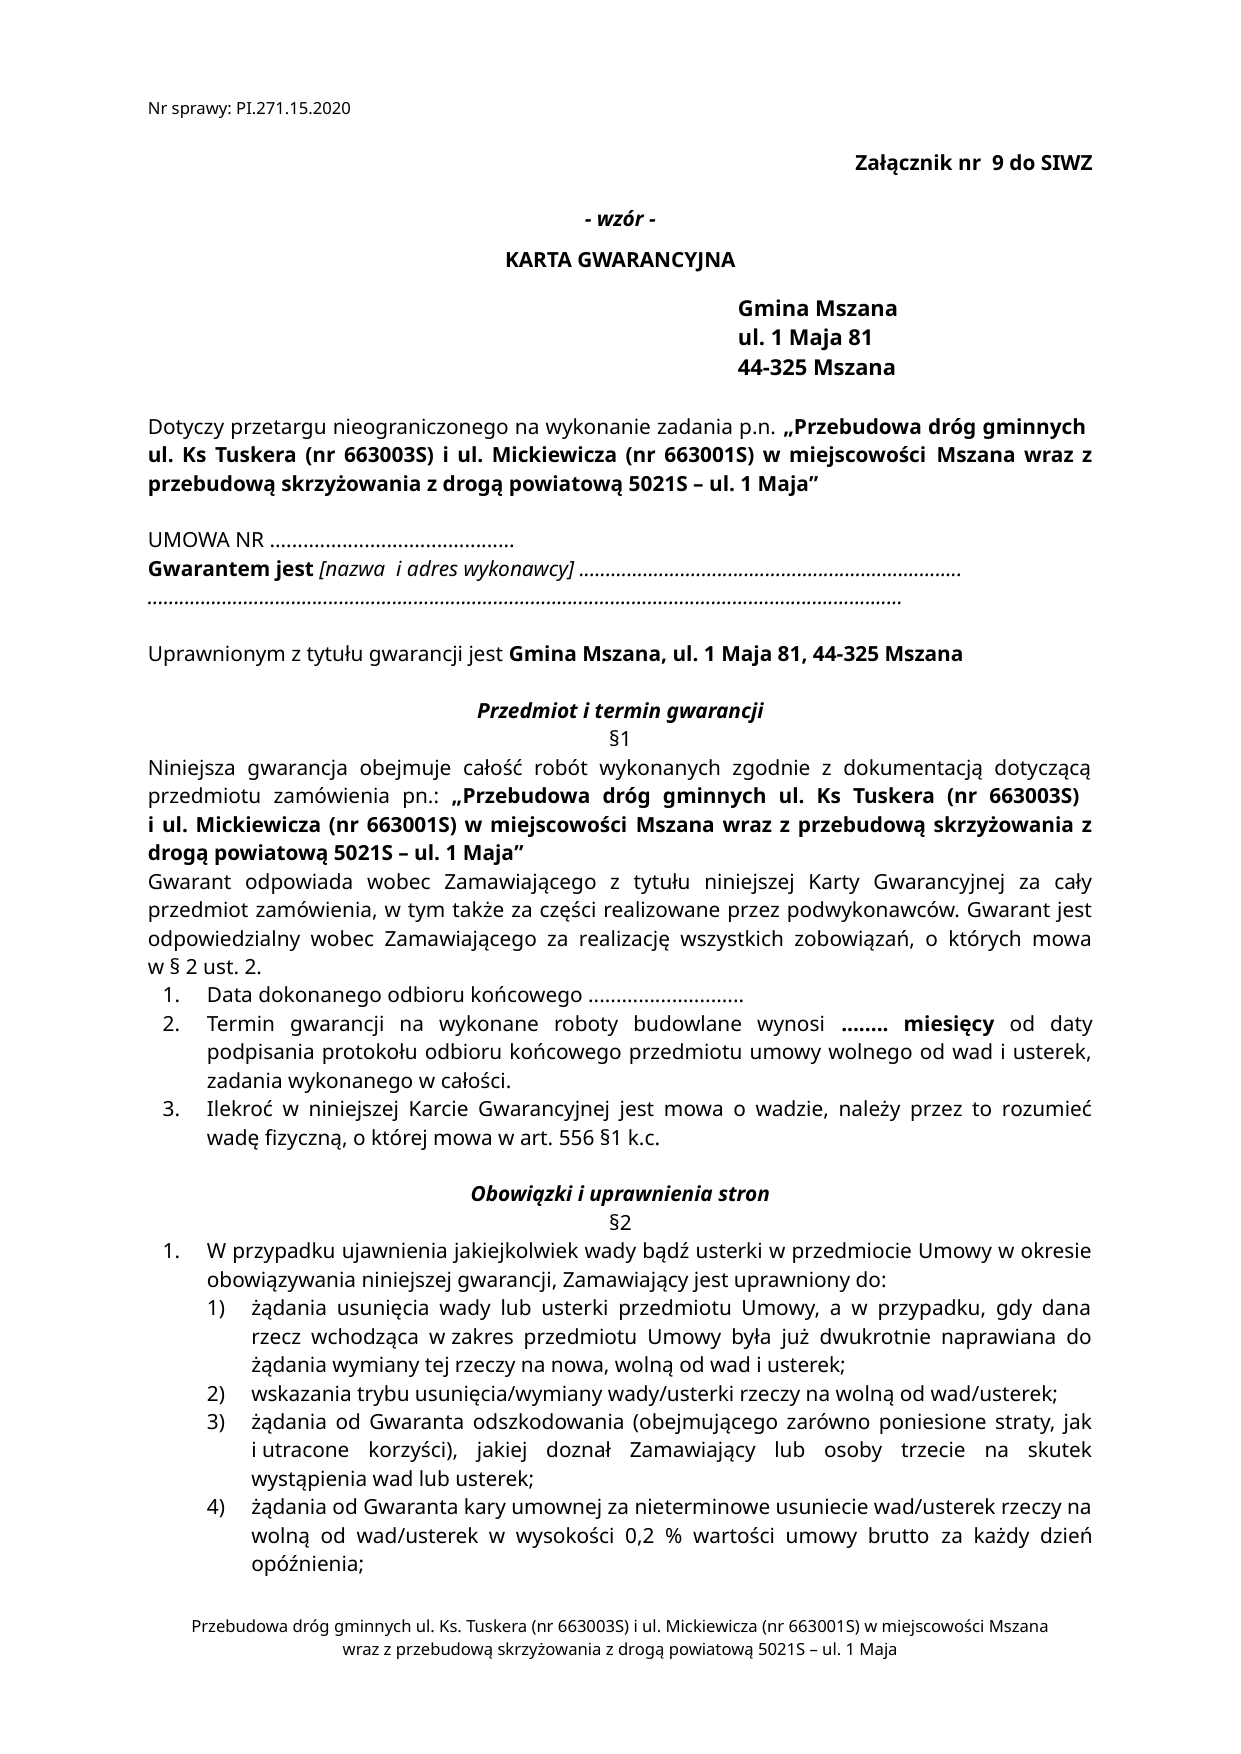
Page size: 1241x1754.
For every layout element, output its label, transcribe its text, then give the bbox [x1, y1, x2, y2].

list żądania od Gwaranta kary umownej za nieterminowe usuniecie wad/usterek rzeczy na wolną od wad/usterek w wysokości 0,2 % wartości umowy brutto za każdy dzień opóźnienia; [207, 1492, 1093, 1578]
text - wzór - [148, 204, 1093, 233]
text Gmina Mszana [738, 293, 1093, 322]
text Niniejsza gwarancja obejmuje całość robót wykonanych zgodnie z dokumentacją dotyczącą przedmiotu zamówienia pn.: „Przebudowa dróg gminnych ul. Ks Tuskera (nr 663003S) i ul. Mickiewicza (nr 663001S) w miejscowości Mszana wraz z przebudową skrzyżowania z drogą powiatową 5021S – ul. 1 Maja” [148, 753, 1093, 867]
list wskazania trybu usunięcia/wymiany wady/usterki rzeczy na wolną od wad/usterek; [207, 1379, 1093, 1407]
text Gwarantem jest [nazwa i adres wykonawcy] ........................................................................ [148, 554, 1093, 582]
text Dotyczy przetargu nieograniczonego na wykonanie zadania p.n. „Przebudowa dróg gminnych ul. Ks Tuskera (nr 663003S) i ul. Mickiewicza (nr 663001S) w miejscowości Mszana wraz z przebudową skrzyżowania z drogą powiatową 5021S – ul. 1 Maja” [148, 412, 1093, 497]
text §1 [148, 724, 1093, 753]
text Załącznik nr 9 do SIWZ [148, 148, 1093, 176]
list żądania od Gwaranta odszkodowania (obejmującego zarówno poniesione straty, jak i utracone korzyści), jakiej doznał Zamawiający lub osoby trzecie na skutek wystąpienia wad lub usterek; [207, 1407, 1093, 1492]
list Termin gwarancji na wykonane roboty budowlane wynosi ........ miesięcy od daty podpisania protokołu odbioru końcowego przedmiotu umowy wolnego od wad i usterek, zadania wykonanego w całości. [162, 1009, 1093, 1094]
text Uprawnionym z tytułu gwarancji jest Gmina Mszana, ul. 1 Maja 81, 44-325 Mszana [148, 639, 1093, 668]
list żądania usunięcia wady lub usterki przedmiotu Umowy, a w przypadku, gdy dana rzecz wchodząca w zakres przedmiotu Umowy była już dwukrotnie naprawiana do żądania wymiany tej rzeczy na nowa, wolną od wad i usterek; [207, 1293, 1093, 1379]
text 44-325 Mszana [738, 352, 1093, 382]
text UMOWA NR ............................................ [148, 526, 1093, 554]
subtitle KARTA GWARANCYJNA [148, 245, 1093, 274]
list Data dokonanego odbioru końcowego ............................ [162, 981, 1093, 1009]
list Ilekroć w niniejszej Karcie Gwarancyjnej jest mowa o wadzie, należy przez to rozumieć wadę fizyczną, o której mowa w art. 556 §1 k.c. [162, 1094, 1093, 1151]
text Gwarant odpowiada wobec Zamawiającego z tytułu niniejszej Karty Gwarancyjnej za cały przedmiot zamówienia, w tym także za części realizowane przez podwykonawców. Gwarant jest odpowiedzialny wobec Zamawiającego za realizację wszystkich zobowiązań, o których mowa w § 2 ust. 2. [148, 867, 1093, 981]
text §2 [148, 1208, 1093, 1236]
text ul. 1 Maja 81 [738, 322, 1093, 352]
text Przedmiot i termin gwarancji [148, 696, 1093, 724]
text .............................................................................................................................................. [148, 582, 1093, 611]
text Obowiązki i uprawnienia stron [148, 1179, 1093, 1208]
list W przypadku ujawnienia jakiejkolwiek wady bądź usterki w przedmiocie Umowy w okresie obowiązywania niniejszej gwarancji, Zamawiający jest uprawniony do: [162, 1236, 1093, 1293]
